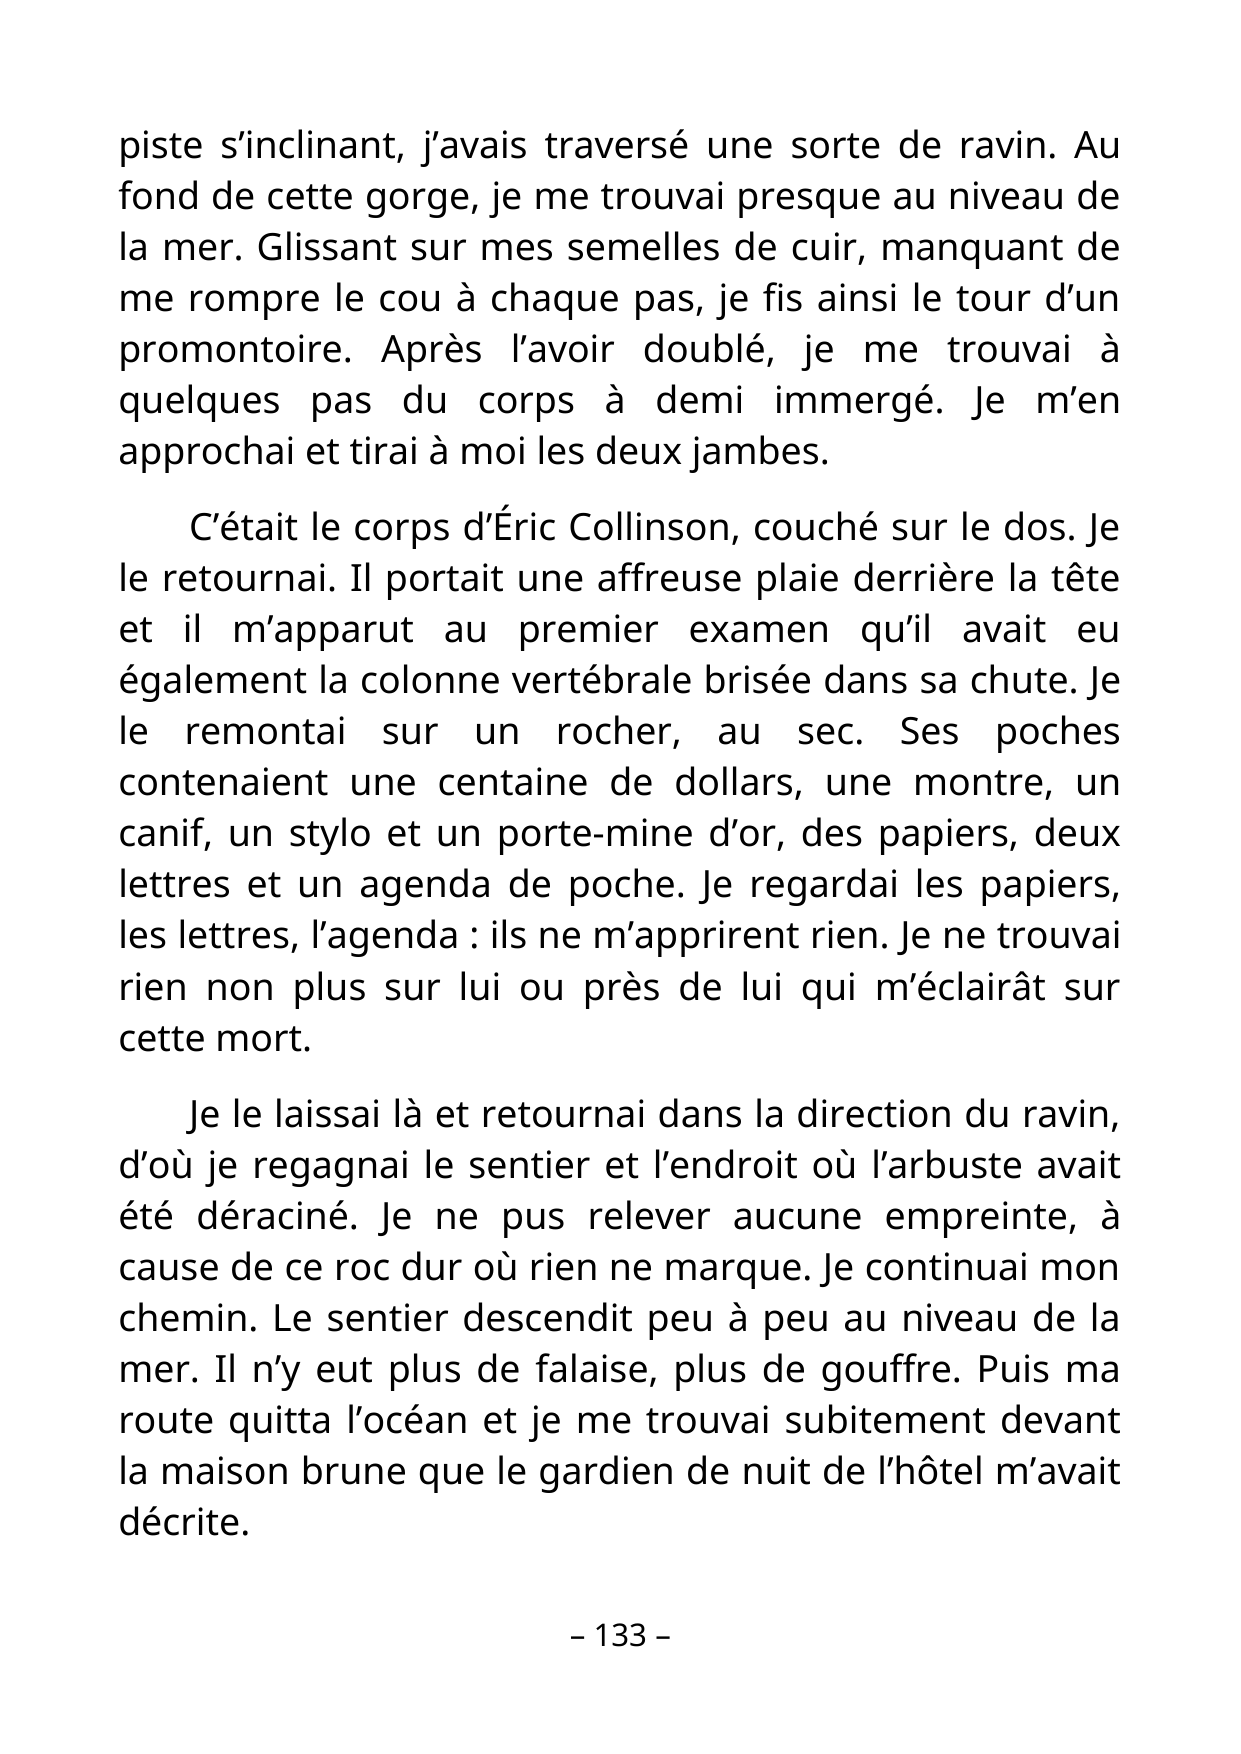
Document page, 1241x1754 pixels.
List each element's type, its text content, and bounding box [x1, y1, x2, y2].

text C’était le corps d’Éric Collinson, couché sur le dos. Je le retournai. Il portait une affreuse plaie derrière la tête et il m’apparut au premier examen qu’il avait eu également la colonne vertébrale brisée dans sa chute. Je le remontai sur un rocher, au sec. Ses poches contenaient une centaine de dollars, une montre, un canif, un stylo et un porte-mine d’or, des papiers, deux lettres et un agenda de poche. Je regardai les papiers, les lettres, l’agenda : ils ne m’apprirent rien. Je ne trouvai rien non plus sur lui ou près de lui qui m’éclairât sur cette mort. [118, 500, 1122, 1062]
text Je le laissai là et retournai dans la direction du ravin, d’où je regagnai le sentier et l’endroit où l’arbuste avait été déraciné. Je ne pus relever aucune empreinte, à cause de ce roc dur où rien ne marque. Je continuai mon chemin. Le sentier descendit peu à peu au niveau de la mer. Il n’y eut plus de falaise, plus de gouffre. Puis ma route quitta l’océan et je me trouvai subitement devant la maison brune que le gardien de nuit de l’hôtel m’avait décrite. [118, 1087, 1122, 1546]
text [118, 118, 1122, 475]
